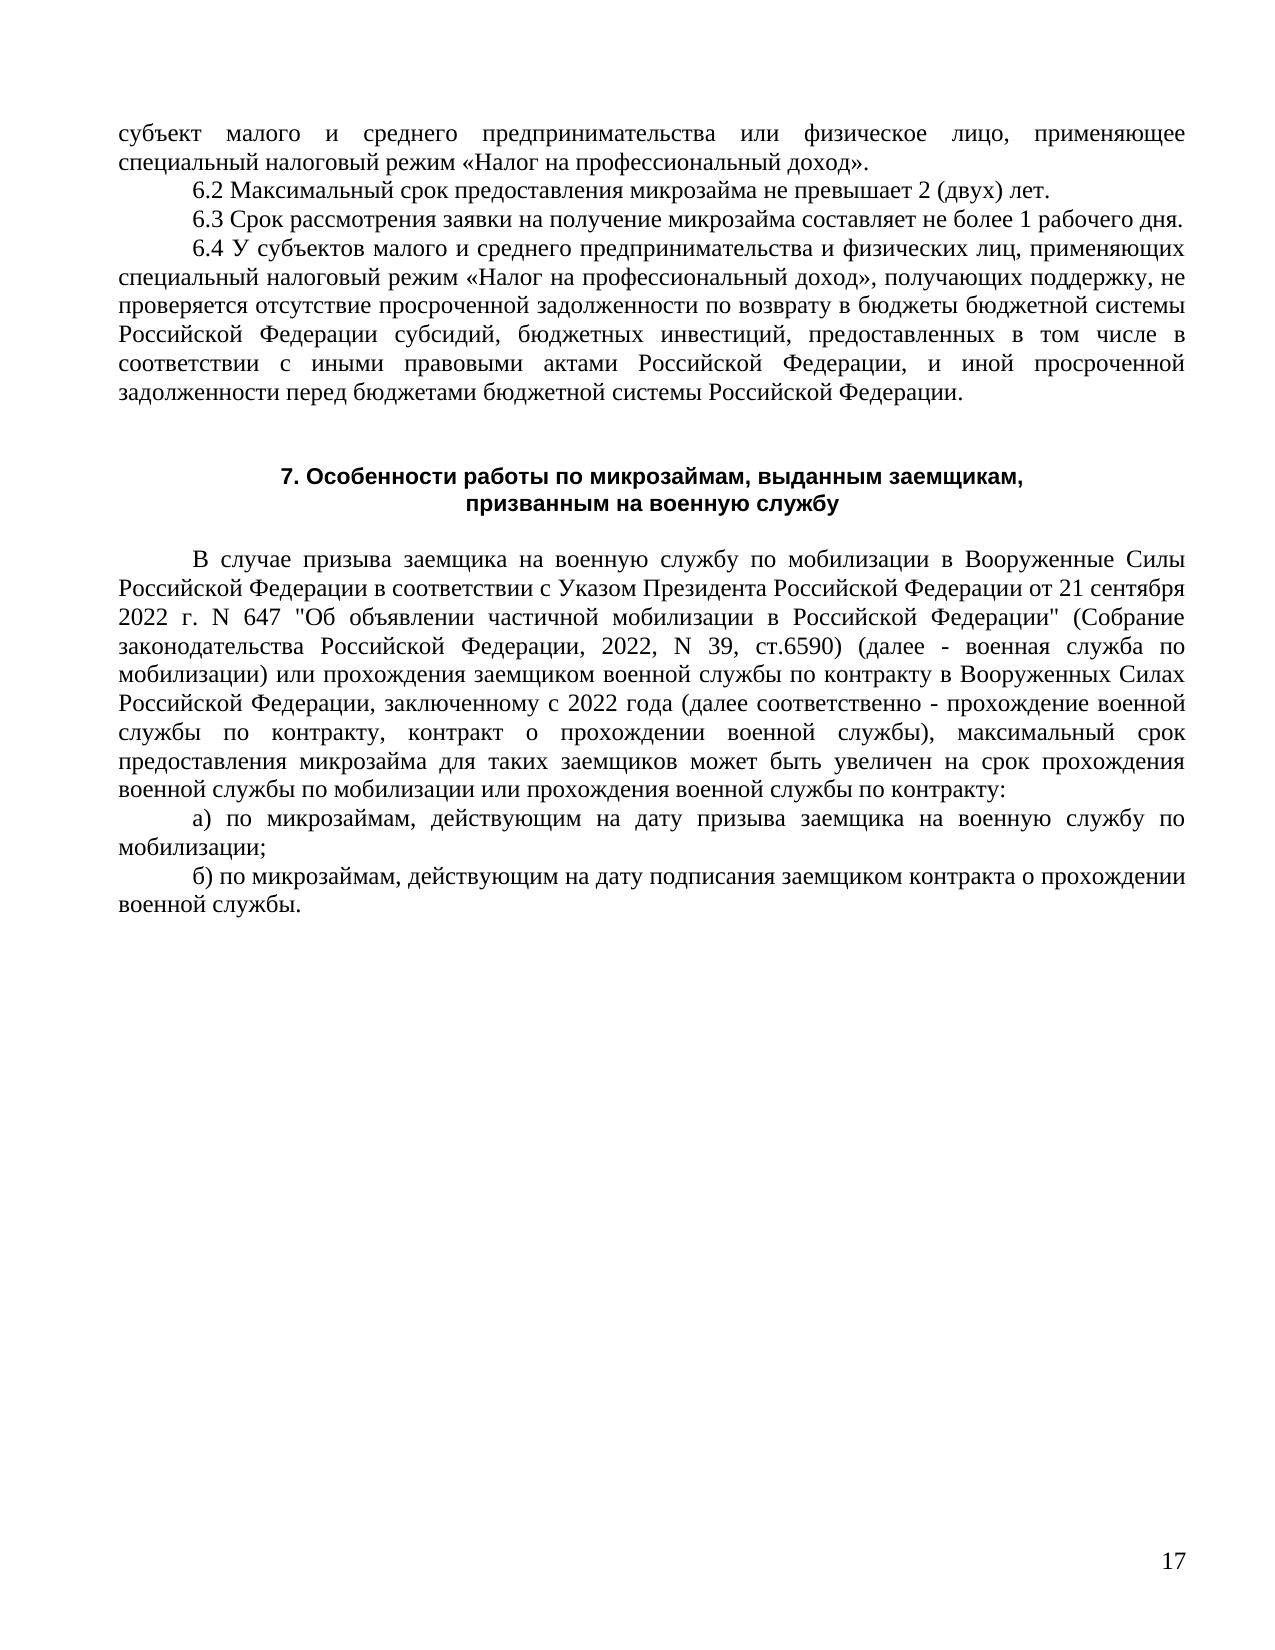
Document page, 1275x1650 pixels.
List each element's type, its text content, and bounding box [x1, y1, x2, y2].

subtitle 7. Особенности работы по микрозаймам, выданным заемщикам, [118, 463, 1186, 489]
text 6.2 Максимальный срок предоставления микрозайма не превышает 2 (двух) лет. [118, 176, 1186, 204]
text а) по микрозаймам, действующим на дату призыва заемщика на военную службу по мобилизации; [118, 803, 1186, 861]
text 6.4 У субъектов малого и среднего предпринимательства и физических лиц, применяющих специальный налоговый режим «Налог на профессиональный доход», получающих поддержку, не проверяется отсутствие просроченной задолженности по возврату в бюджеты бюджетной системы Российской Федерации субсидий, бюджетных инвестиций, предоставленных в том числе в соответствии с иными правовыми актами Российской Федерации, и иной просроченной задолженности перед бюджетами бюджетной системы Российской Федерации. [118, 233, 1186, 406]
subtitle призванным на военную службу [118, 489, 1186, 516]
text 6.3 Срок рассмотрения заявки на получение микрозайма составляет не более 1 рабочего дня. [118, 204, 1186, 233]
text В случае призыва заемщика на военную службу по мобилизации в Вооруженные Силы Российской Федерации в соответствии с Указом Президента Российской Федерации от 21 сентября 2022 г. N 647 "Об объявлении частичной мобилизации в Российской Федерации" (Собрание законодательства Российской Федерации, 2022, N 39, ст.6590) (далее - военная служба по мобилизации) или прохождения заемщиком военной службы по контракту в Вооруженных Силах Российской Федерации, заключенному с 2022 года (далее соответственно - прохождение военной службы по контракту, контракт о прохождении военной службы), максимальный срок предоставления микрозайма для таких заемщиков может быть увеличен на срок прохождения военной службы по мобилизации или прохождения военной службы по контракту: [118, 544, 1186, 803]
text б) по микрозаймам, действующим на дату подписания заемщиком контракта о прохождении военной службы. [118, 861, 1186, 918]
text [118, 118, 1186, 176]
